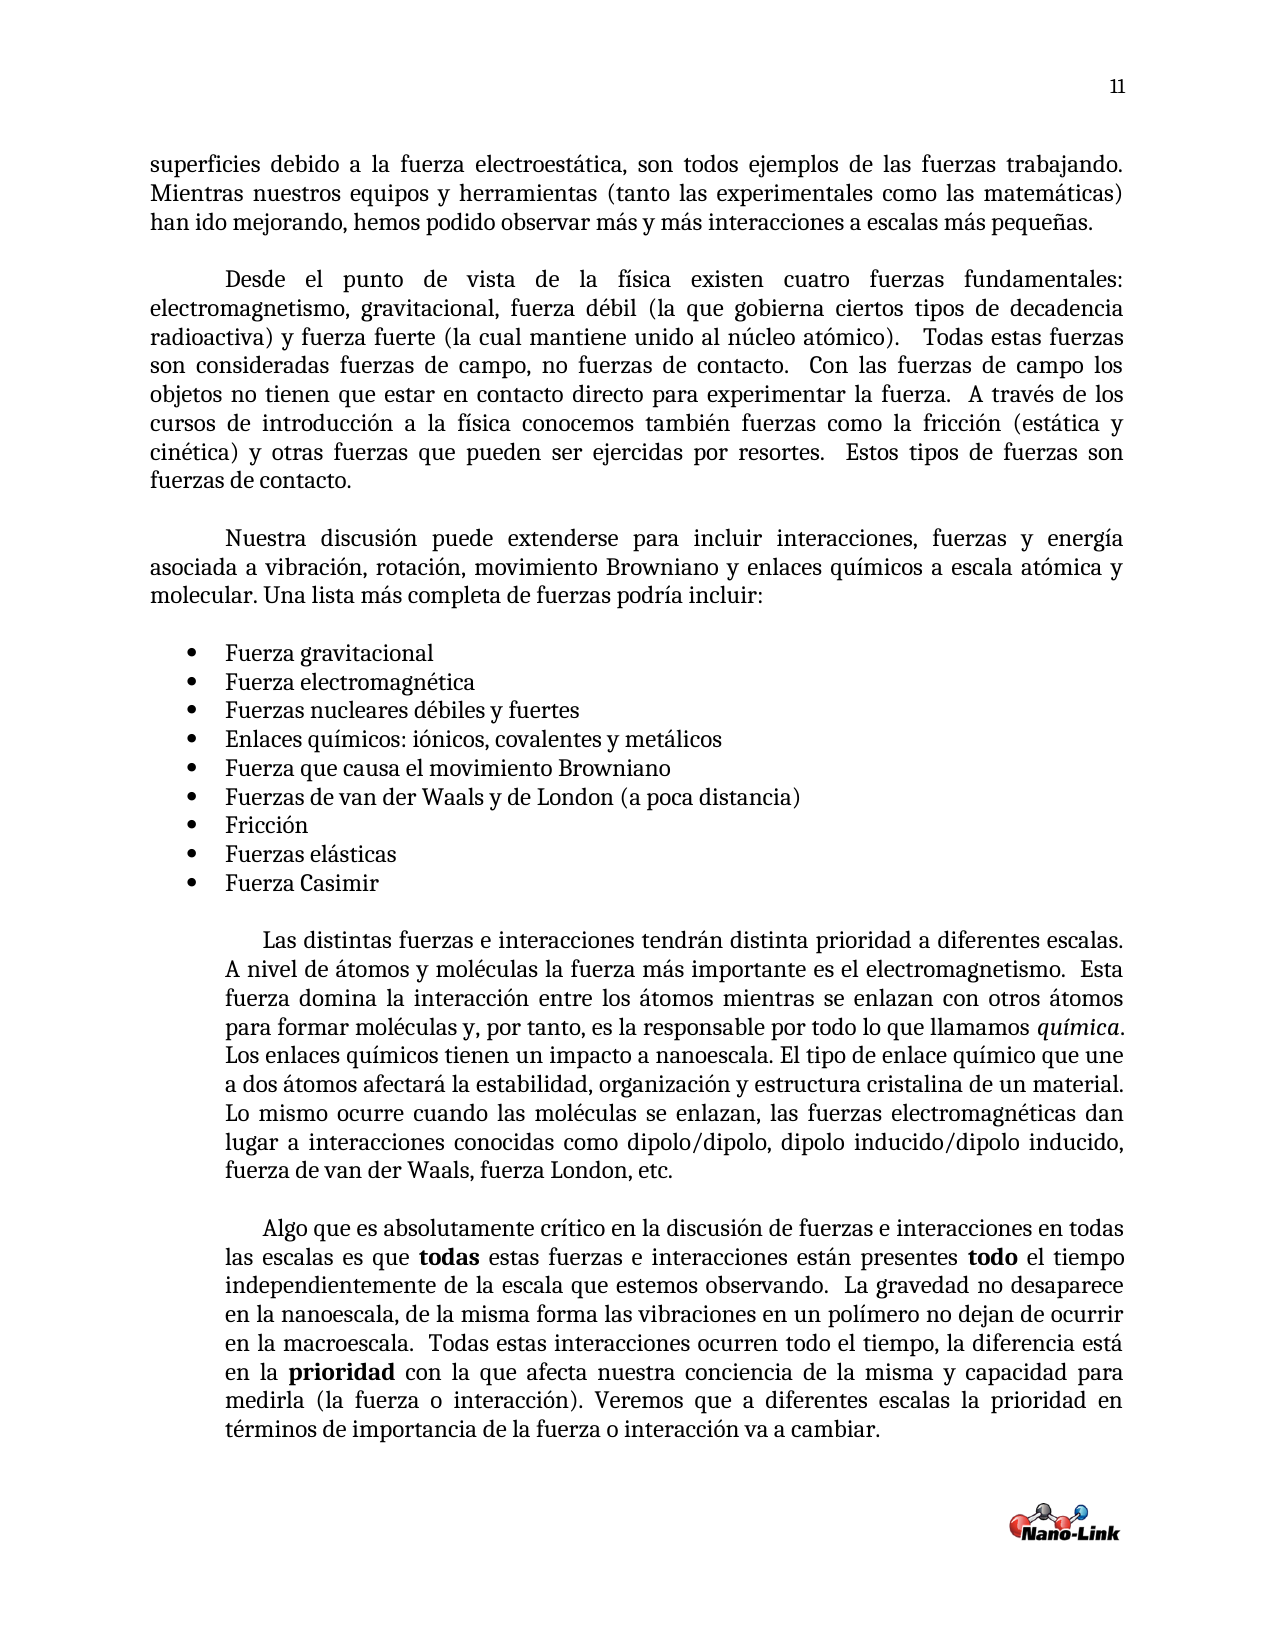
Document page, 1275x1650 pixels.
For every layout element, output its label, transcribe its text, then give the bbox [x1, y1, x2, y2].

text Desde el punto de vista de la física existen cuatro fuerzas fundamentales: electromagnetismo, gravitacional, fuerza débil (la que gobierna ciertos tipos de decadencia radioactiva) y fuerza fuerte (la cual mantiene unido al núcleo atómico). Todas estas fuerzas son consideradas fuerzas de campo, no fuerzas de contacto. Con las fuerzas de campo los objetos no tienen que estar en contacto directo para experimentar la fuerza. A través de los cursos de introducción a la física conocemos también fuerzas como la fricción (estática y cinética) y otras fuerzas que pueden ser ejercidas por resortes. Estos tipos de fuerzas son fuerzas de contacto. [150, 265, 1125, 495]
text Las distintas fuerzas e interacciones tendrán distinta prioridad a diferentes escalas. A nivel de átomos y moléculas la fuerza más importante es el electromagnetismo. Esta fuerza domina la interacción entre los átomos mientras se enlazan con otros átomos para formar moléculas y, por tanto, es la responsable por todo lo que llamamos química. Los enlaces químicos tienen un impacto a nanoescala. El tipo de enlace químico que une a dos átomos afectará la estabilidad, organización y estructura cristalina de un material. Lo mismo ocurre cuando las moléculas se enlazan, las fuerzas electromagnéticas dan lugar a interacciones conocidas como dipolo/dipolo, dipolo inducido/dipolo inducido, fuerza de van der Waals, fuerza London, etc. [225, 926, 1125, 1185]
list Fuerzas de van der Waals y de London (a poca distancia) [187, 782, 1125, 811]
list Fuerzas elásticas [187, 840, 1125, 869]
text Nuestra discusión puede extenderse para incluir interacciones, fuerzas y energía asociada a vibración, rotación, movimiento Browniano y enlaces químicos a escala atómica y molecular. Una lista más completa de fuerzas podría incluir: [150, 524, 1125, 610]
list Fuerza gravitacional [187, 639, 1125, 667]
list Fuerza que causa el movimiento Browniano [187, 754, 1125, 782]
list Enlaces químicos: iónicos, covalentes y metálicos [187, 725, 1125, 754]
picture [1007, 1497, 1125, 1547]
list Fuerza electromagnética [187, 667, 1125, 696]
text Algo que es absolutamente crítico en la discusión de fuerzas e interacciones en todas las escalas es que todas estas fuerzas e interacciones están presentes todo el tiempo independientemente de la escala que estemos observando. La gravedad no desaparece en la nanoescala, de la misma forma las vibraciones en un polímero no dejan de ocurrir en la macroescala. Todas estas interacciones ocurren todo el tiempo, la diferencia está en la prioridad con la que afecta nuestra conciencia de la misma y capacidad para medirla (la fuerza o interacción). Veremos que a diferentes escalas la prioridad en términos de importancia de la fuerza o interacción va a cambiar. [225, 1214, 1125, 1444]
list Fricción [187, 811, 1125, 840]
list Fuerza Casimir [187, 869, 1125, 897]
list Fuerzas nucleares débiles y fuertes [187, 696, 1125, 725]
